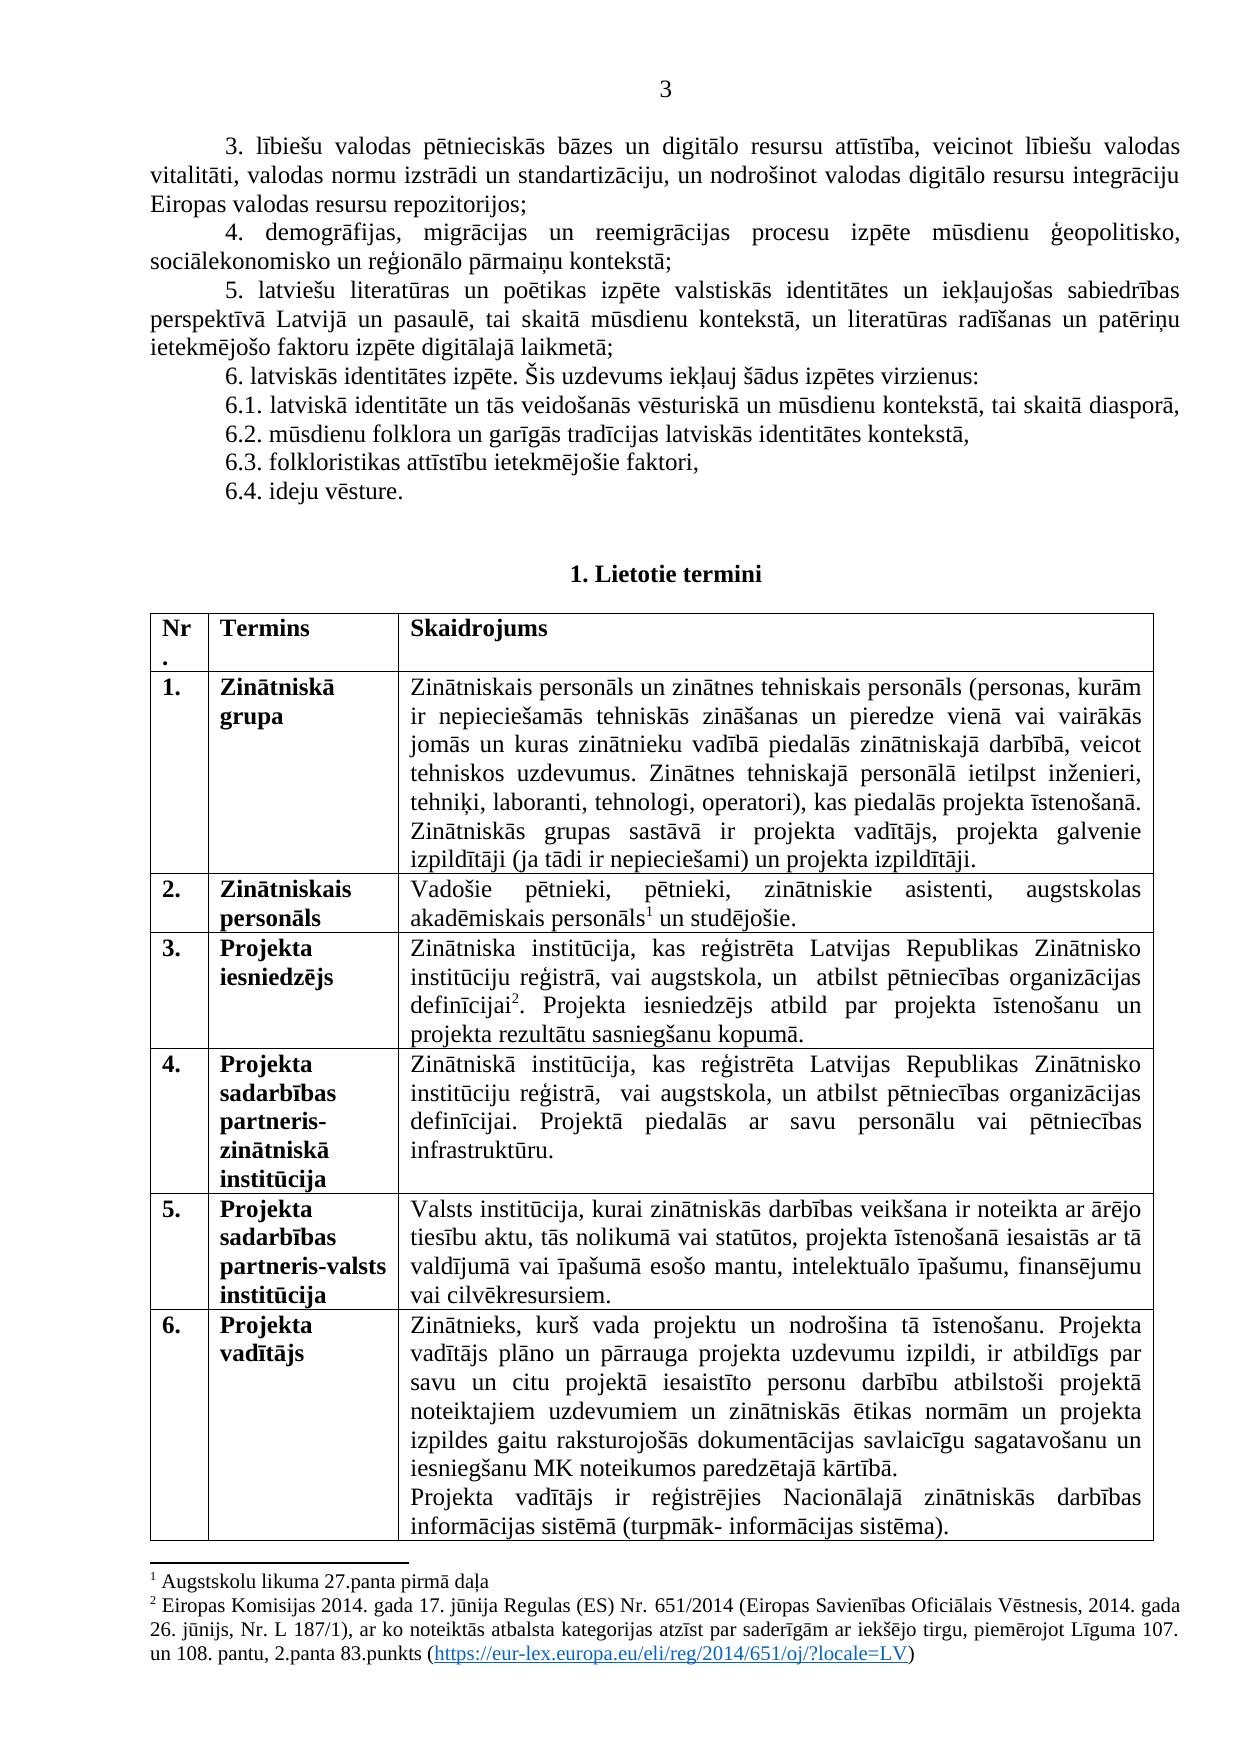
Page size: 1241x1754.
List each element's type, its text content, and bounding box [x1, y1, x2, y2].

table_cell Projekta sadarbības partneris-zinātniskā institūcija [209, 1049, 398, 1193]
table_cell Zinātniskā institūcija, kas reģistrēta Latvijas Republikas Zinātnisko institūciju reģistrā, vai augstskola, un atbilst pētniecības organizācijas definīcijai. Projektā piedalās ar savu personālu vai pētniecības infrastruktūru. [399, 1049, 1153, 1193]
table_header Termins [209, 614, 398, 671]
subtitle 1. Lietotie termini [150, 559, 1181, 587]
table_cell 6. [151, 1310, 208, 1540]
table_cell Zinātniskā grupa [209, 672, 398, 873]
table_cell 5. [151, 1194, 208, 1309]
table_cell Vadošie pētnieki, pētnieki, zinātniskie asistenti, augstskolas akadēmiskais personāls un studējošie. [399, 874, 1153, 932]
table_cell Projekta sadarbības partneris-valsts institūcija [209, 1194, 398, 1309]
table_cell Zinātnieks, kurš vada projektu un nodrošina tā īstenošanu. Projekta vadītājs plāno un pārrauga projekta uzdevumu izpildi, ir atbildīgs par savu un citu projektā iesaistīto personu darbību atbilstoši projektā noteiktajiem uzdevumiem un zinātniskās ētikas normām un projekta izpildes gaitu raksturojošās dokumentācijas savlaicīgu sagatavošanu un iesniegšanu MK noteikumos paredzētajā kārtībā. Projekta vadītājs ir reģistrējies Nacionālajā zinātniskās darbības informācijas sistēmā (turpmāk- informācijas sistēma). [399, 1310, 1153, 1540]
table_cell Valsts institūcija, kurai zinātniskās darbības veikšana ir noteikta ar ārējo tiesību aktu, tās nolikumā vai statūtos, projekta īstenošanā iesaistās ar tā valdījumā vai īpašumā esošo mantu, intelektuālo īpašumu, finansējumu vai cilvēkresursiem. [399, 1194, 1153, 1309]
table_header Nr. [151, 614, 208, 671]
table_cell 1. [151, 672, 208, 873]
table_cell Projekta iesniedzējs [209, 933, 398, 1048]
table_cell Zinātniskais personāls un zinātnes tehniskais personāls (personas, kurām ir nepieciešamās tehniskās zināšanas un pieredze vienā vai vairākās jomās un kuras zinātnieku vadībā piedalās zinātniskajā darbībā, veicot tehniskos uzdevumus. Zinātnes tehniskajā personālā ietilpst inženieri, tehniķi, laboranti, tehnologi, operatori), kas piedalās projekta īstenošanā. Zinātniskās grupas sastāvā ir projekta vadītājs, projekta galvenie izpildītāji (ja tādi ir nepieciešami) un projekta izpildītāji. [399, 672, 1153, 873]
table_cell 3. [151, 933, 208, 1048]
table_cell 2. [151, 874, 208, 932]
table_cell 4. [151, 1049, 208, 1193]
table_cell Projekta vadītājs [209, 1310, 398, 1540]
table_header Skaidrojums [399, 614, 1153, 671]
table_cell Zinātniska institūcija, kas reģistrēta Latvijas Republikas Zinātnisko institūciju reģistrā, vai augstskola, un atbilst pētniecības organizācijas definīcijai. Projekta iesniedzējs atbild par projekta īstenošanu un projekta rezultātu sasniegšanu kopumā. [399, 933, 1153, 1048]
table_cell Zinātniskais personāls [209, 874, 398, 932]
